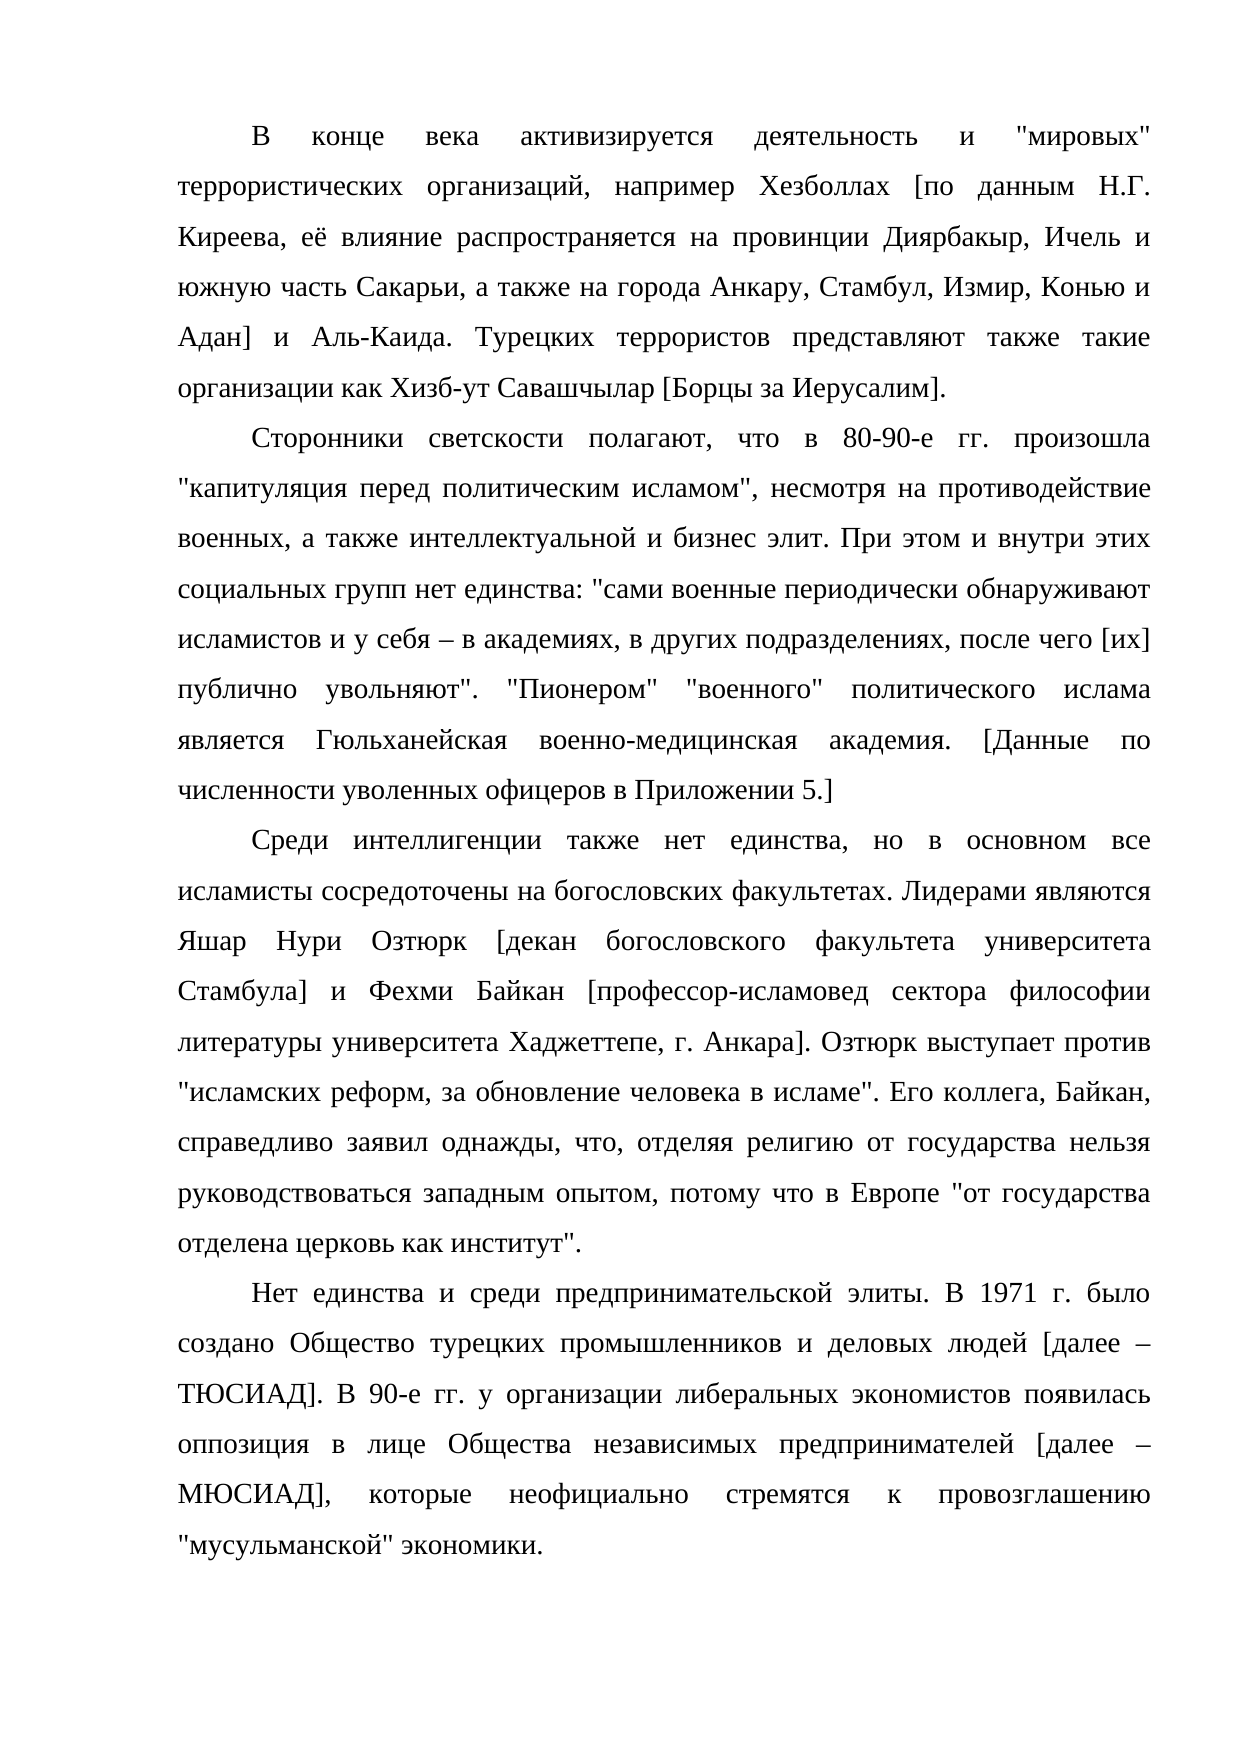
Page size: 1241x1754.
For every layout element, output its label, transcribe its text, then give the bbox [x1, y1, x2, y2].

text Сторонники светскости полагают, что в 80-90-е гг. произошла "капитуляция перед политическим исламом", несмотря на противодействие военных, а также интеллектуальной и бизнес элит. При этом и внутри этих социальных групп нет единства: "сами военные периодически обнаруживают исламистов и у себя – в академиях, в других подразделениях, после чего [их] публично увольняют". "Пионером" "военного" политического ислама является Гюльханейская военно-медицинская академия. [Данные по численности уволенных офицеров в Приложении 5.] [177, 420, 1152, 806]
text В конце века активизируется деятельность и "мировых" террористических организаций, например Хезболлах [по данным Н.Г. Киреева, её влияние распространяется на провинции Диярбакыр, Ичель и южную часть Сакарьи, а также на города Анкару, Стамбул, Измир, Конью и Адан] и Аль-Каида. Турецких террористов представляют также такие организации как Хизб-ут Савашчылар [Борцы за Иерусалим]. [177, 118, 1152, 403]
text Нет единства и среди предпринимательской элиты. В . было создано Общество турецких промышленников и деловых людей [далее – ТЮСИАД]. В 90-е гг. у организации либеральных экономистов появилась оппозиция в лице Общества независимых предпринимателей [далее – МЮСИАД], которые неофициально стремятся к провозглашению "мусульманской" экономики. [177, 1275, 1152, 1560]
text Среди интеллигенции также нет единства, но в основном все исламисты сосредоточены на богословских факультетах. Лидерами являются Яшар Нури Озтюрк [декан богословского факультета университета Стамбула] и Фехми Байкан [профессор-исламовед сектора философии литературы университета Хаджеттепе, г. Анкара]. Озтюрк выступает против "исламских реформ, за обновление человека в исламе". Его коллега, Байкан, справедливо заявил однажды, что, отделяя религию от государства нельзя руководствоваться западным опытом, потому что в Европе "от государства отделена церковь как институт". [177, 822, 1152, 1258]
